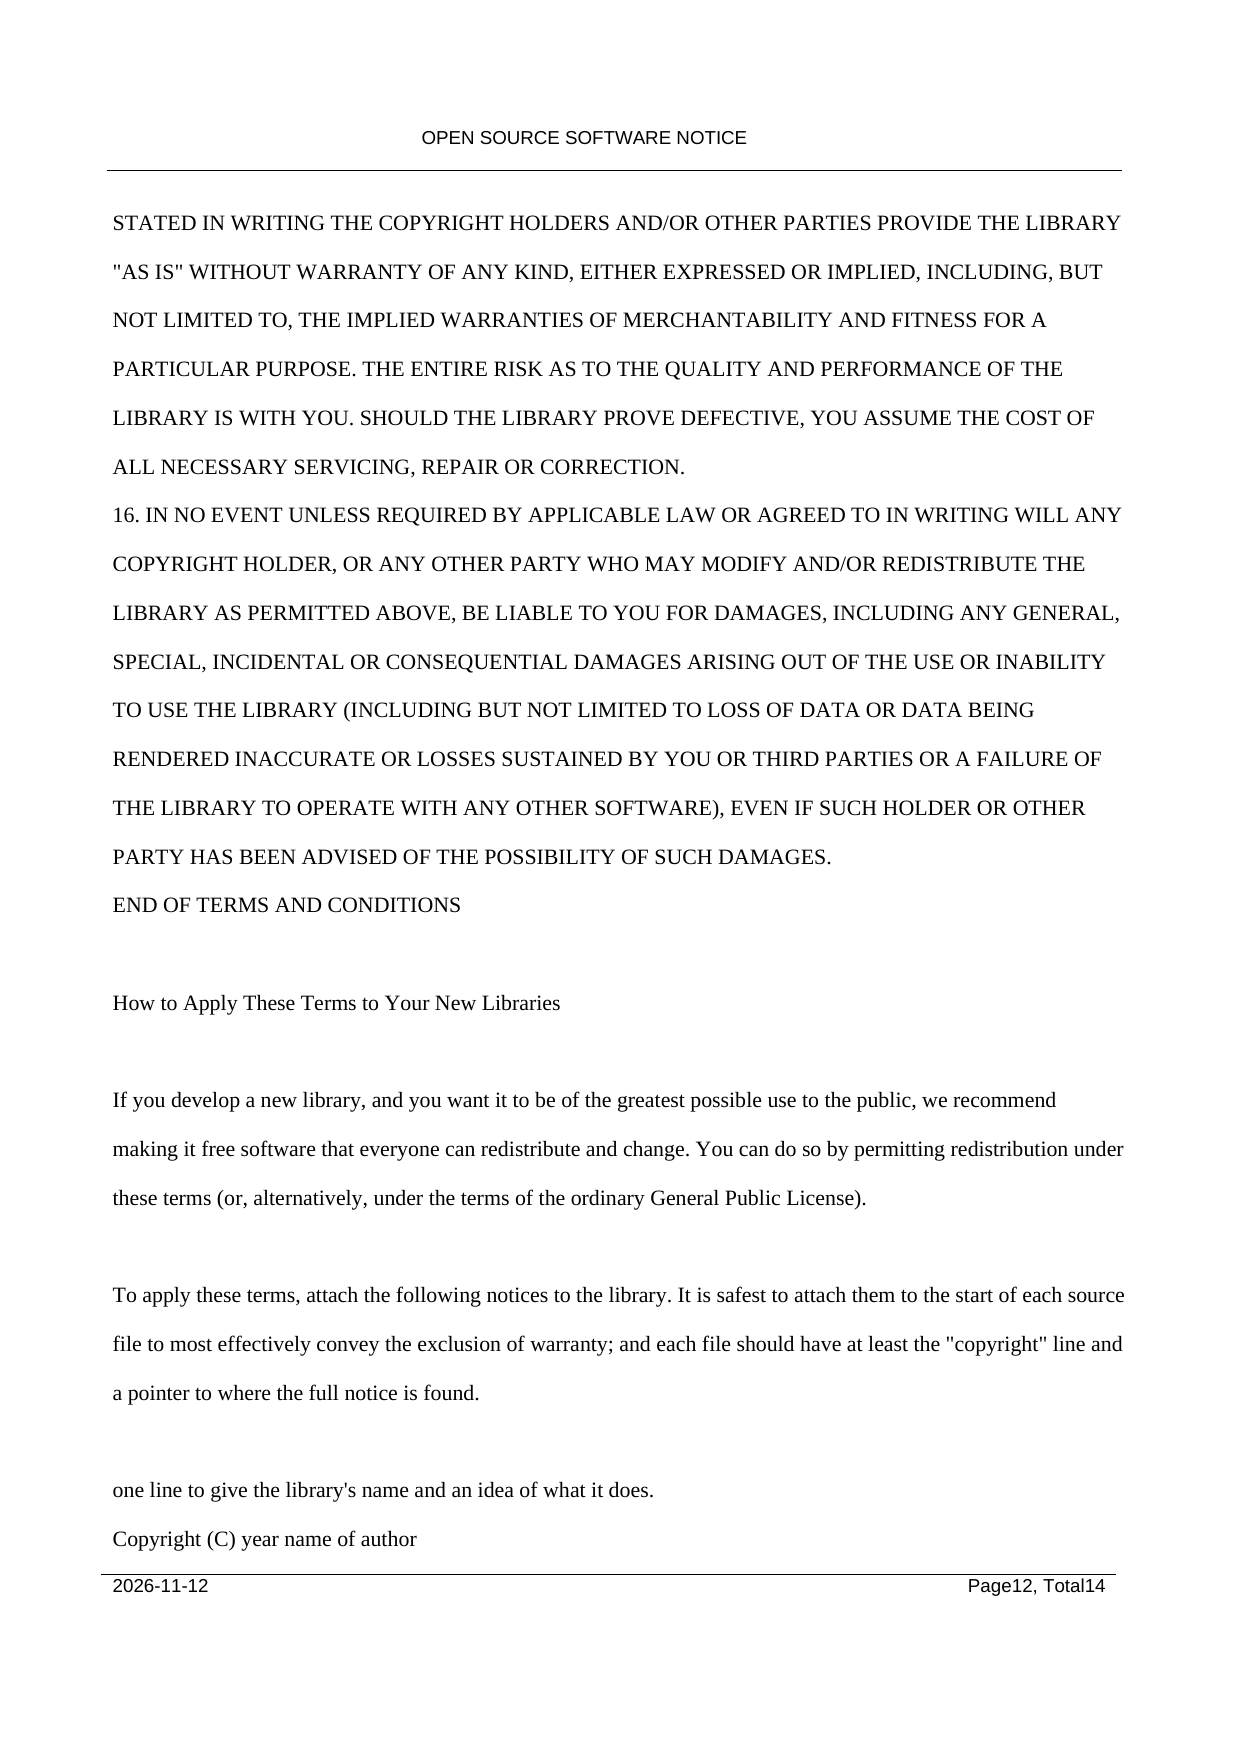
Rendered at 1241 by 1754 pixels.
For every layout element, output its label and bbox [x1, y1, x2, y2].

text [112, 206, 1128, 1555]
